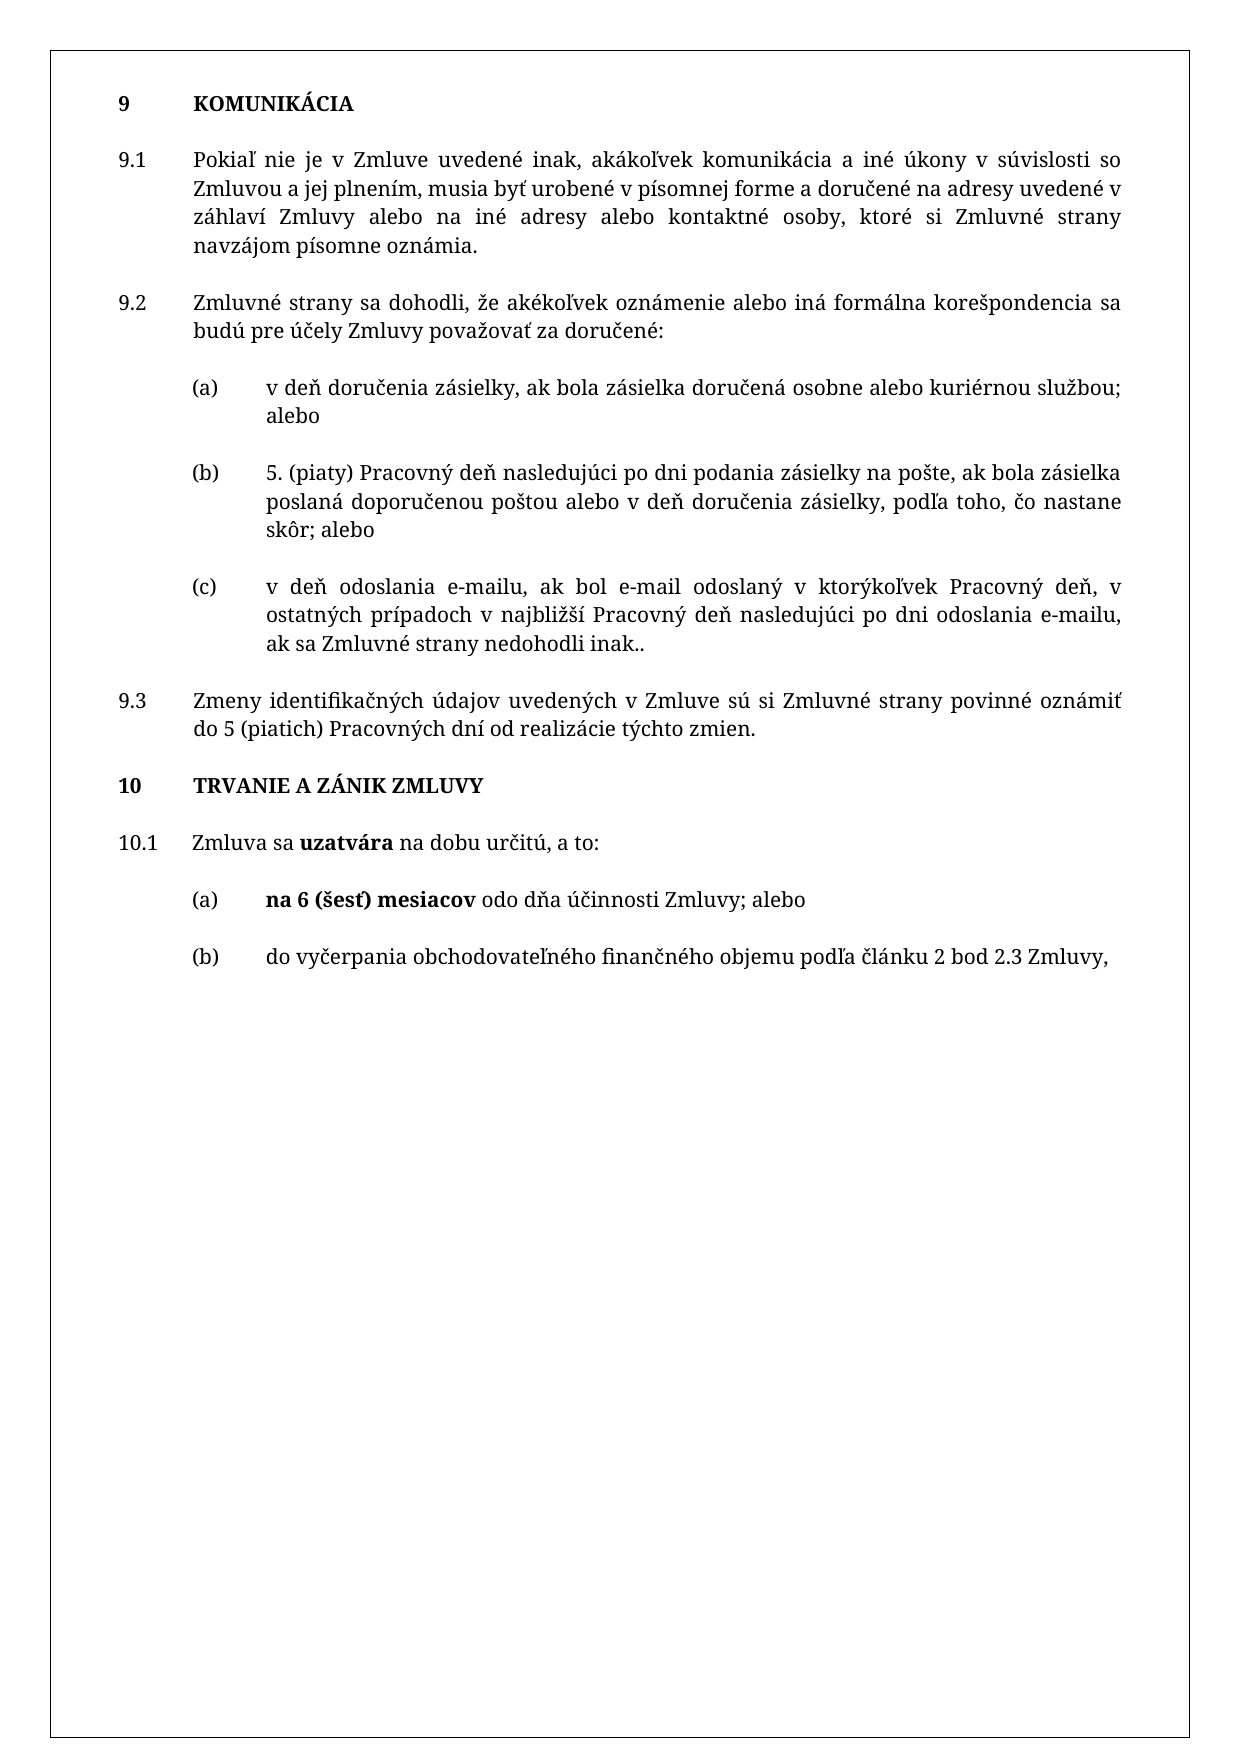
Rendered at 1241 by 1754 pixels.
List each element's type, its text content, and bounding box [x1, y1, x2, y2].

list Zmeny identifikačných údajov uvedených v Zmluve sú si Zmluvné strany povinné oznámiť do 5 (piatich) Pracovných dní od realizácie týchto zmien. [118, 686, 1122, 743]
list TRVANIE A ZÁNIK ZMLUVY [118, 771, 1122, 799]
list 5. (piaty) Pracovný deň nasledujúci po dni podania zásielky na pošte, ak bola zásielka poslaná doporučenou poštou alebo v deň doručenia zásielky, podľa toho, čo nastane skôr; alebo [192, 458, 1122, 544]
list Zmluvné strany sa dohodli, že akékoľvek oznámenie alebo iná formálna korešpondencia sa budú pre účely Zmluvy považovať za doručené: [118, 288, 1122, 344]
list Zmluva sa uzatvára na dobu určitú, a to: [118, 828, 1122, 856]
list na 6 (šesť) mesiacov odo dňa účinnosti Zmluvy; alebo [192, 885, 1122, 913]
list do vyčerpania obchodovateľného finančného objemu podľa článku 2 bod 2.3 Zmluvy, [192, 942, 1122, 970]
list KOMUNIKÁCIA [118, 89, 1122, 117]
list v deň doručenia zásielky, ak bola zásielka doručená osobne alebo kuriérnou službou; alebo [192, 373, 1122, 430]
list v deň odoslania e-mailu, ak bol e-mail odoslaný v ktorýkoľvek Pracovný deň, v ostatných prípadoch v najbližší Pracovný deň nasledujúci po dni odoslania e-mailu, ak sa Zmluvné strany nedohodli inak.. [192, 572, 1122, 657]
list Pokiaľ nie je v Zmluve uvedené inak, akákoľvek komunikácia a iné úkony v súvislosti so Zmluvou a jej plnením, musia byť urobené v písomnej forme a doručené na adresy uvedené v záhlaví Zmluvy alebo na iné adresy alebo kontaktné osoby, ktoré si Zmluvné strany navzájom písomne oznámia. [118, 146, 1122, 259]
